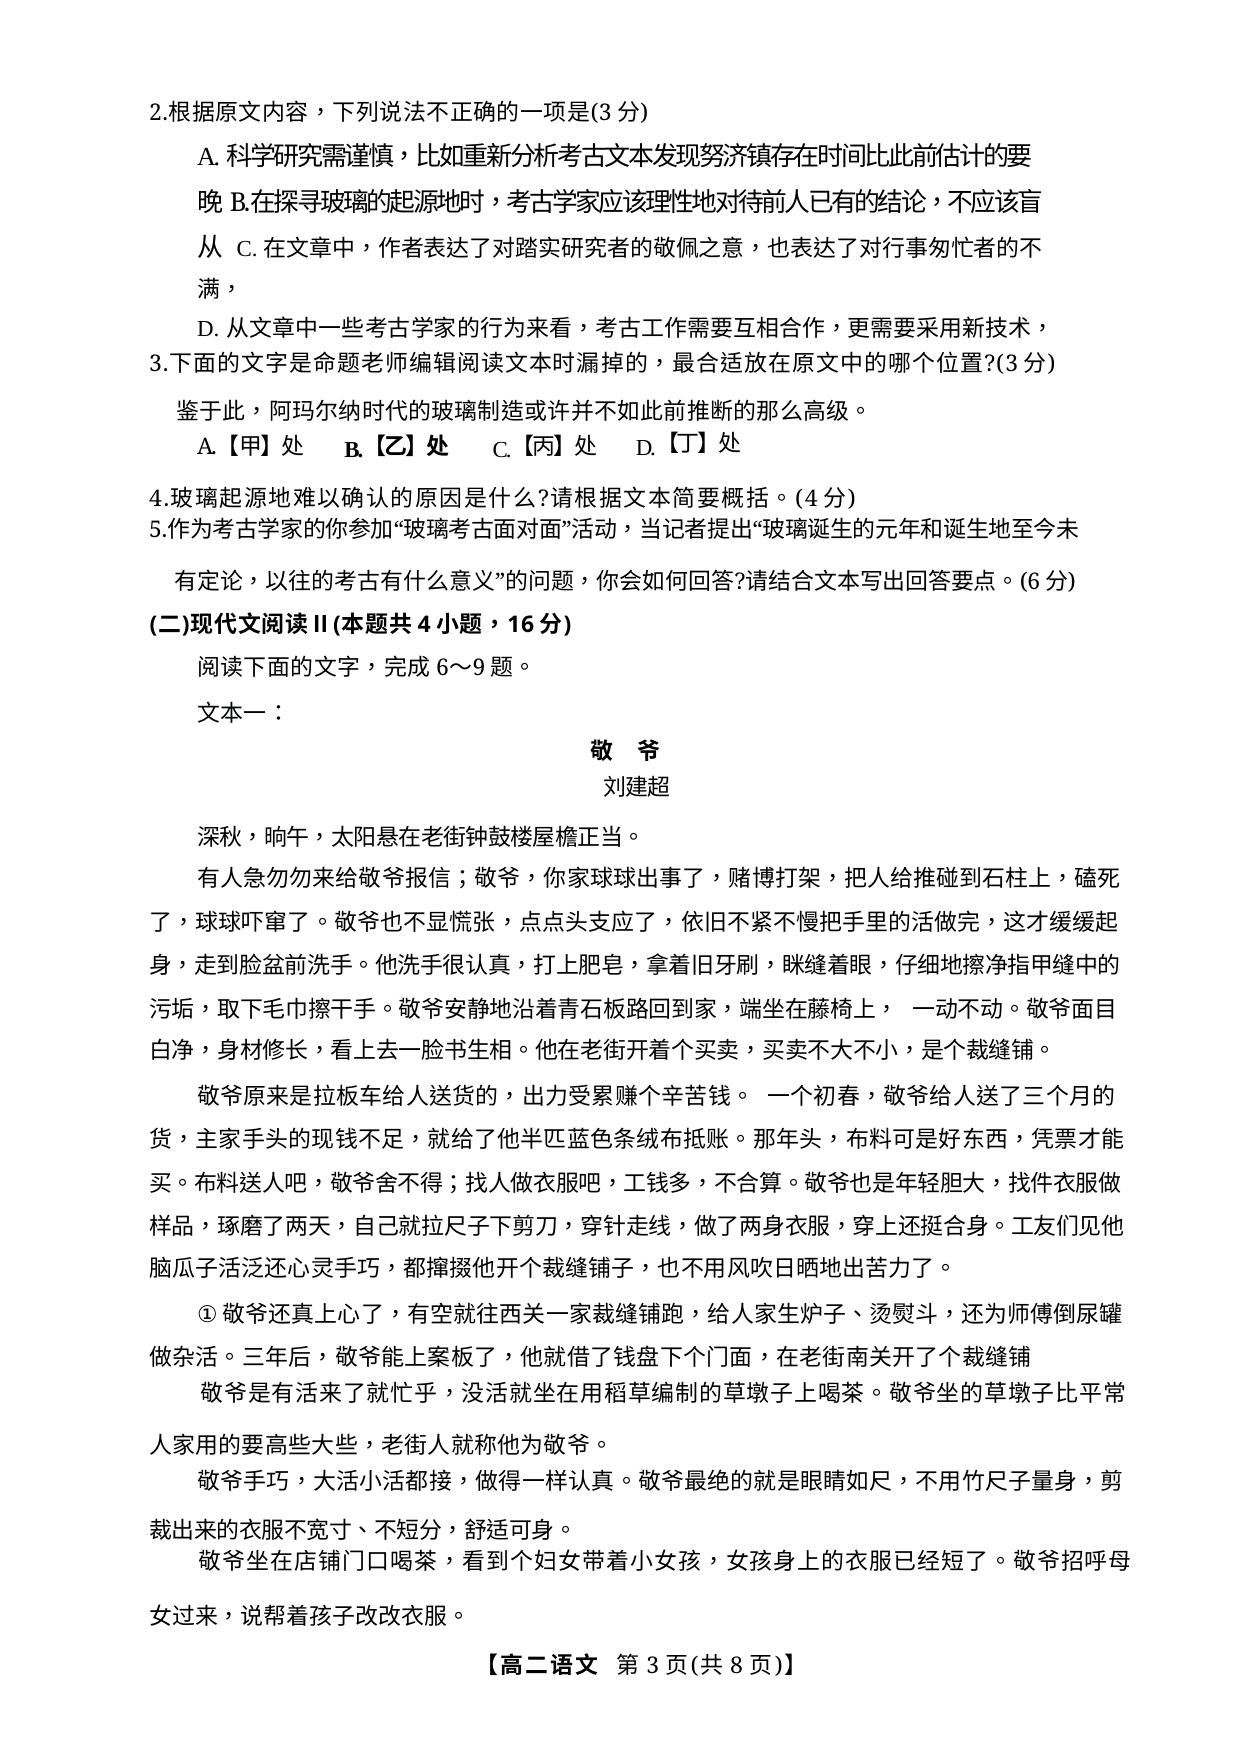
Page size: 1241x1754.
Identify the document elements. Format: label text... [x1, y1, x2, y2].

text 刘建超 [603, 780, 1132, 823]
text 人家用的要高些大些，老街人就称他为敬爷。 [149, 1431, 1132, 1459]
text 敬爷坐在店铺门口喝茶，看到个妇女带着小女孩，女孩身上的衣服已经短了。敬爷招呼母 [149, 1557, 1132, 1601]
text 文本一： [197, 698, 1132, 727]
text 白净，身材修长，看上去一脸书生相。他在老街开着个买卖，买卖不大不小，是个裁缝铺。 [149, 1036, 1132, 1064]
text 3.下面的文字是命题老师编辑阅读文本时漏掉的，最合适放在原文中的哪个位置?(3分) [149, 357, 1132, 396]
text 4.玻璃起源地难以确认的原因是什么?请根据文本简要概括。(4分) [149, 484, 1132, 512]
text A.【甲】处 B.【乙】处 C.【丙】处 D.【丁】处 [197, 438, 1132, 484]
text 2.根据原文内容，下列说法不正确的一项是(3分) [149, 98, 1132, 126]
text 【高二语文 第3页(共8页)】 [475, 1651, 1132, 1680]
text 做杂活。三年后，敬爷能上案板了，他就借了钱盘下个门面，在老街南关开了个裁缝铺 [149, 1343, 1132, 1371]
text 阅读下面的文字，完成6～9题。 [197, 652, 1132, 681]
text ①敬爷还真上心了，有空就往西关一家裁缝铺跑，给人家生炉子、烫熨斗，还为师傅倒尿罐 [197, 1298, 1132, 1329]
text 5.作为考古学家的你参加“玻璃考古面对面”活动，当记者提出“玻璃诞生的元年和诞生地至今未 [149, 524, 1132, 566]
text 鉴于此，阿玛尔纳时代的玻璃制造或许并不如此前推断的那么高级。 [176, 396, 1132, 425]
text 有人急勿勿来给敬爷报信；敬爷，你家球球出事了，赌博打架，把人给推碰到石柱上，磕死 了，球球吓窜了。敬爷也不显慌张，点点头支应了，依旧不紧不慢把手里的活做完，这才缓缓起 身，走到脸盆前洗手。他洗手很认真，打上肥皂，拿着旧牙刷，眯缝着眼，仔细地擦净指甲缝中的 污垢，取下毛巾擦干手。敬爷安静地沿着青石板路回到家，端坐在藤椅上， 一动不动。敬爷面目 [149, 862, 1123, 1024]
text 裁出来的衣服不宽寸、不短分，舒适可身。 [149, 1516, 1132, 1544]
text 敬爷是有活来了就忙乎，没活就坐在用稻草编制的草墩子上喝茶。敬爷坐的草墩子比平常 [149, 1387, 1126, 1431]
text D. 从文章中一些考古学家的行为来看，考古工作需要互相合作，更需要采用新技术， [197, 314, 1132, 342]
text (二)现代文阅读Ⅱ(本题共4小题，16分) [149, 610, 1132, 638]
text A. 科学研究需谨慎，比如重新分析考古文本发现努济镇存在时间比此前估计的要晚 B.在探寻玻璃的起源地时，考古学家应该理性地对待前人已有的结论，不应该盲从 C. 在文章中，作者表达了对踏实研究者的敬佩之意，也表达了对行事匆忙者的不满， [197, 137, 1051, 305]
text 深秋，晌午，太阳悬在老街钟鼓楼屋檐正当。 [197, 823, 1132, 851]
text 有定论，以往的考古有什么意义”的问题，你会如何回答?请结合文本写出回答要点。(6分) [174, 567, 1132, 595]
text 敬 爷 [590, 737, 1132, 765]
text 敬爷手巧，大活小活都接，做得一样认真。敬爷最绝的就是眼睛如尺，不用竹尺子量身，剪 [197, 1474, 1132, 1516]
text 敬爷原来是拉板车给人送货的，出力受累赚个辛苦钱。 一个初春，敬爷给人送了三个月的 货，主家手头的现钱不足，就给了他半匹蓝色条绒布抵账。那年头，布料可是好东西，凭票才能 买。布料送人吧，敬爷舍不得；找人做衣服吧，工钱多，不合算。敬爷也是年轻胆大，找件衣服做 样品，琢磨了两天，自己就拉尺子下剪刀，穿针走线，做了两身衣服，穿上还挺合身。工友们见他 [149, 1079, 1126, 1241]
text 脑瓜子活泛还心灵手巧，都撺掇他开个裁缝铺子，也不用风吹日晒地出苦力了。 [149, 1253, 1132, 1282]
text 女过来，说帮着孩子改改衣服。 [149, 1602, 1132, 1630]
